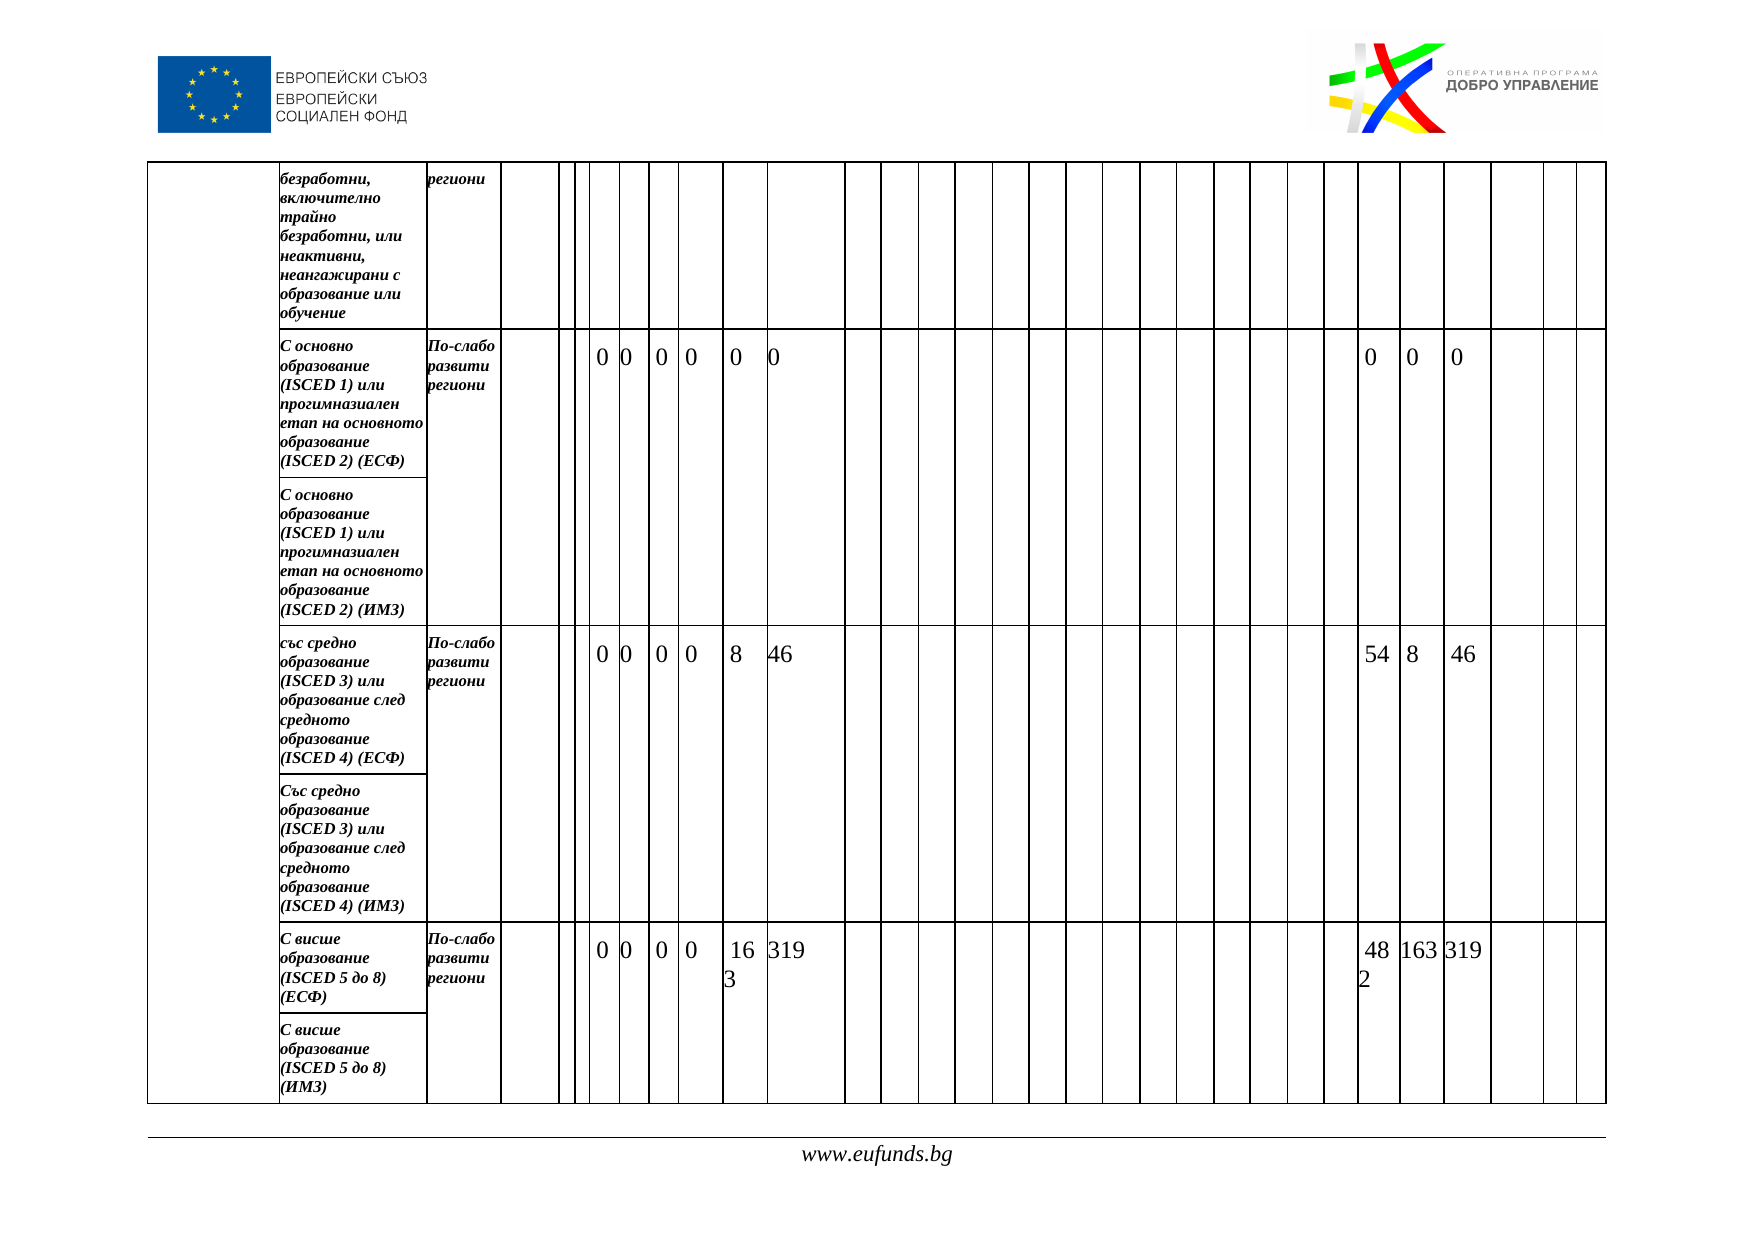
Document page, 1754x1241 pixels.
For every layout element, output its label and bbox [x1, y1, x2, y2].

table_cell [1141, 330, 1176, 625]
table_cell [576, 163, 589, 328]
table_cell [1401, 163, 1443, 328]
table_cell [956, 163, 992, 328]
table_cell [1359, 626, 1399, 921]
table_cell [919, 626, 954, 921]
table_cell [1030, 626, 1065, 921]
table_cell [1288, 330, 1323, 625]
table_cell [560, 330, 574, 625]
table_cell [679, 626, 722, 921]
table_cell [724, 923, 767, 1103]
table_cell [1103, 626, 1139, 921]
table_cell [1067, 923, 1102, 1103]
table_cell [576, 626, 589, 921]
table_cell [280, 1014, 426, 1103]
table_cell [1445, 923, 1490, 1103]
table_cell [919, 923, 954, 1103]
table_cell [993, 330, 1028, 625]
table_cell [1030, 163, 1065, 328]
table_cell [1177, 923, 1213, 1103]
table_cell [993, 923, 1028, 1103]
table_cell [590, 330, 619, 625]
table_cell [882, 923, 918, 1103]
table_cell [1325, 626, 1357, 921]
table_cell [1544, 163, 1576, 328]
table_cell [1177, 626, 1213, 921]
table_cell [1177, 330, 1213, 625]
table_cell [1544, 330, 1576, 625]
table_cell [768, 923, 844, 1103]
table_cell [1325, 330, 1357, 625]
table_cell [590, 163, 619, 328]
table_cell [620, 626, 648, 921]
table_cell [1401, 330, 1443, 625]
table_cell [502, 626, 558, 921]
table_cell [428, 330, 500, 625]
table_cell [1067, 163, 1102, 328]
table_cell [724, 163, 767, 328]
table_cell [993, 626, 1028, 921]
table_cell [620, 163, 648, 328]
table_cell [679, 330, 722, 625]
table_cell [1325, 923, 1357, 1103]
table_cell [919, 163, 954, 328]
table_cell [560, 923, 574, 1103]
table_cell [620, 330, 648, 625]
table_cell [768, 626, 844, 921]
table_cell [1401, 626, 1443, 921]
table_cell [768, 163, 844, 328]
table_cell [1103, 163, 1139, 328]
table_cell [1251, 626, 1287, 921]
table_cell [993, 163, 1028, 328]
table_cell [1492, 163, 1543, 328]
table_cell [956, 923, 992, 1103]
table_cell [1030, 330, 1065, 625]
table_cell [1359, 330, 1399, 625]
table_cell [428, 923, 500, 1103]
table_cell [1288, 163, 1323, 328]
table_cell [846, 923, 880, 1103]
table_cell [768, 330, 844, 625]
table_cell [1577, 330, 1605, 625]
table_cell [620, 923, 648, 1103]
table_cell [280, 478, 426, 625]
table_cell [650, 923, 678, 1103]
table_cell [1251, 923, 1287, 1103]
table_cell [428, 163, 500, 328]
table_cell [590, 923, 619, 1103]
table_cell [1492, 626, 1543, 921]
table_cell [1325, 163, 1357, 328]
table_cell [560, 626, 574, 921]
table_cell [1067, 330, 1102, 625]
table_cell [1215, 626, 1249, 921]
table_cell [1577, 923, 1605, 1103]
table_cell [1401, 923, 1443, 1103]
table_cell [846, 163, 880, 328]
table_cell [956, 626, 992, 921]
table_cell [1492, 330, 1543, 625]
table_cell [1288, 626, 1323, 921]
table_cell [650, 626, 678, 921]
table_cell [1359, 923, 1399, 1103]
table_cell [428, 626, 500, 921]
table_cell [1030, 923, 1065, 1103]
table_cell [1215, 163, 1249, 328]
picture [1306, 28, 1605, 133]
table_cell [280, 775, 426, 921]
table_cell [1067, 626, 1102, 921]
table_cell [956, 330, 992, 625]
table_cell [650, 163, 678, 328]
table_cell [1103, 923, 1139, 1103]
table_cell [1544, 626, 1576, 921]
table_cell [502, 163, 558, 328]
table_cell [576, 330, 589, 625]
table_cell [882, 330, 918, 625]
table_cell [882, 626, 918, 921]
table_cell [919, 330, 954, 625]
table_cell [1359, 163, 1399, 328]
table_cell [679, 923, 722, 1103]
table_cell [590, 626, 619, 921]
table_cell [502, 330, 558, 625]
picture [157, 56, 427, 133]
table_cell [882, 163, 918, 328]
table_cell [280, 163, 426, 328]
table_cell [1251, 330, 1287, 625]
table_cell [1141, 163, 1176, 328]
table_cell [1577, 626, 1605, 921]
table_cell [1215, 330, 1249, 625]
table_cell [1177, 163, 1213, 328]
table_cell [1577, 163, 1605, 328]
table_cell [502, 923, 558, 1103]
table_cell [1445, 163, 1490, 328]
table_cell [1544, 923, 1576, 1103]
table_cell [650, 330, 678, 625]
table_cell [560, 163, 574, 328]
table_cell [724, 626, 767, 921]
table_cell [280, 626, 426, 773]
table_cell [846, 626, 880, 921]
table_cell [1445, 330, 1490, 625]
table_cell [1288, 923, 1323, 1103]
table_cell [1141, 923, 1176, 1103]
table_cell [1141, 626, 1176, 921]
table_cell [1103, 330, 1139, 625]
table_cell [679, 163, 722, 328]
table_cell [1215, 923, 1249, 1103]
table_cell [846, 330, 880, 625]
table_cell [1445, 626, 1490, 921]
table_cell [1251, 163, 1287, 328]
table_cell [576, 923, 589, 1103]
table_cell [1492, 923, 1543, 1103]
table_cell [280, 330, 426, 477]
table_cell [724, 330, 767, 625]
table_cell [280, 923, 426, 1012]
